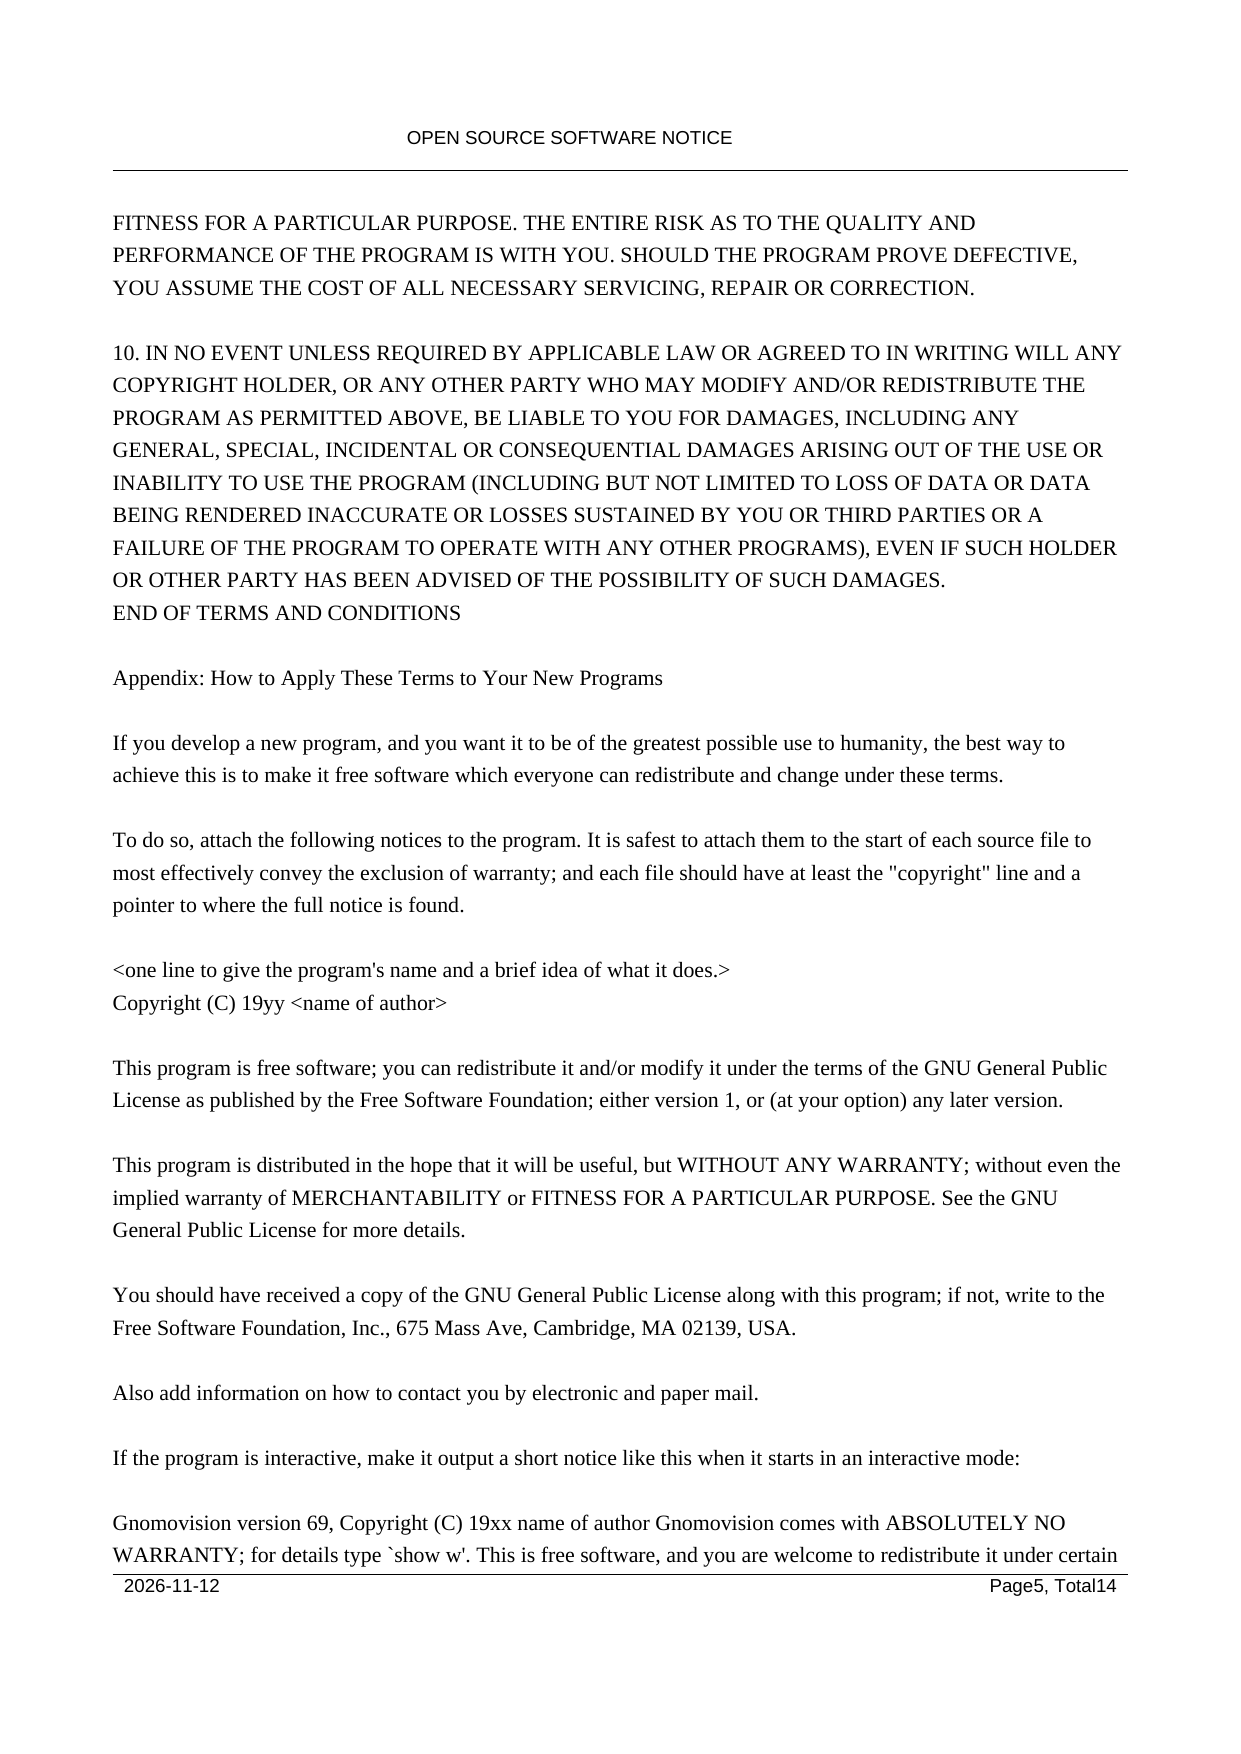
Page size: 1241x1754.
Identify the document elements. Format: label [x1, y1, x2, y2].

text [112, 206, 1128, 1571]
